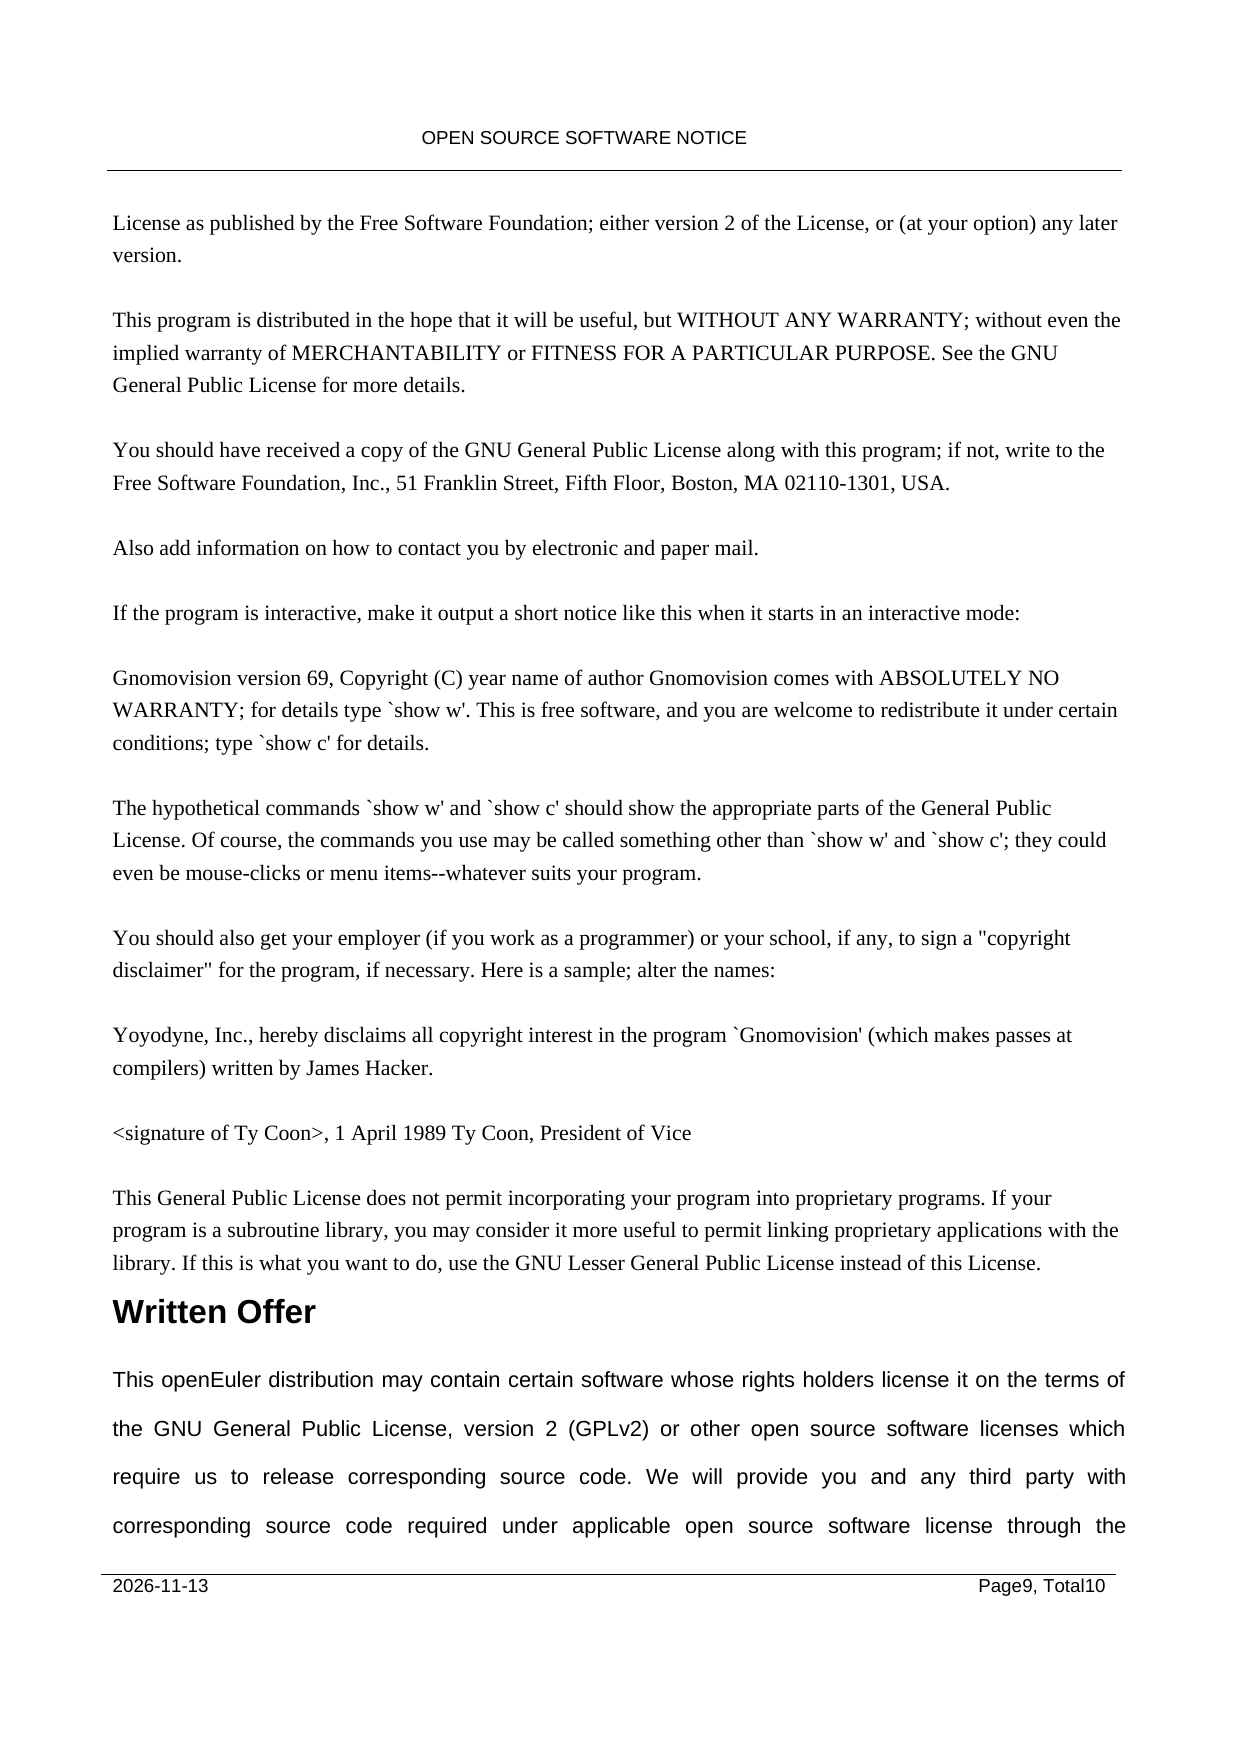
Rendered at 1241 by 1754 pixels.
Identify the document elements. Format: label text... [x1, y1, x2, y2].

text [112, 1363, 1128, 1542]
text Written Offer [112, 1279, 1128, 1344]
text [112, 206, 1128, 1279]
